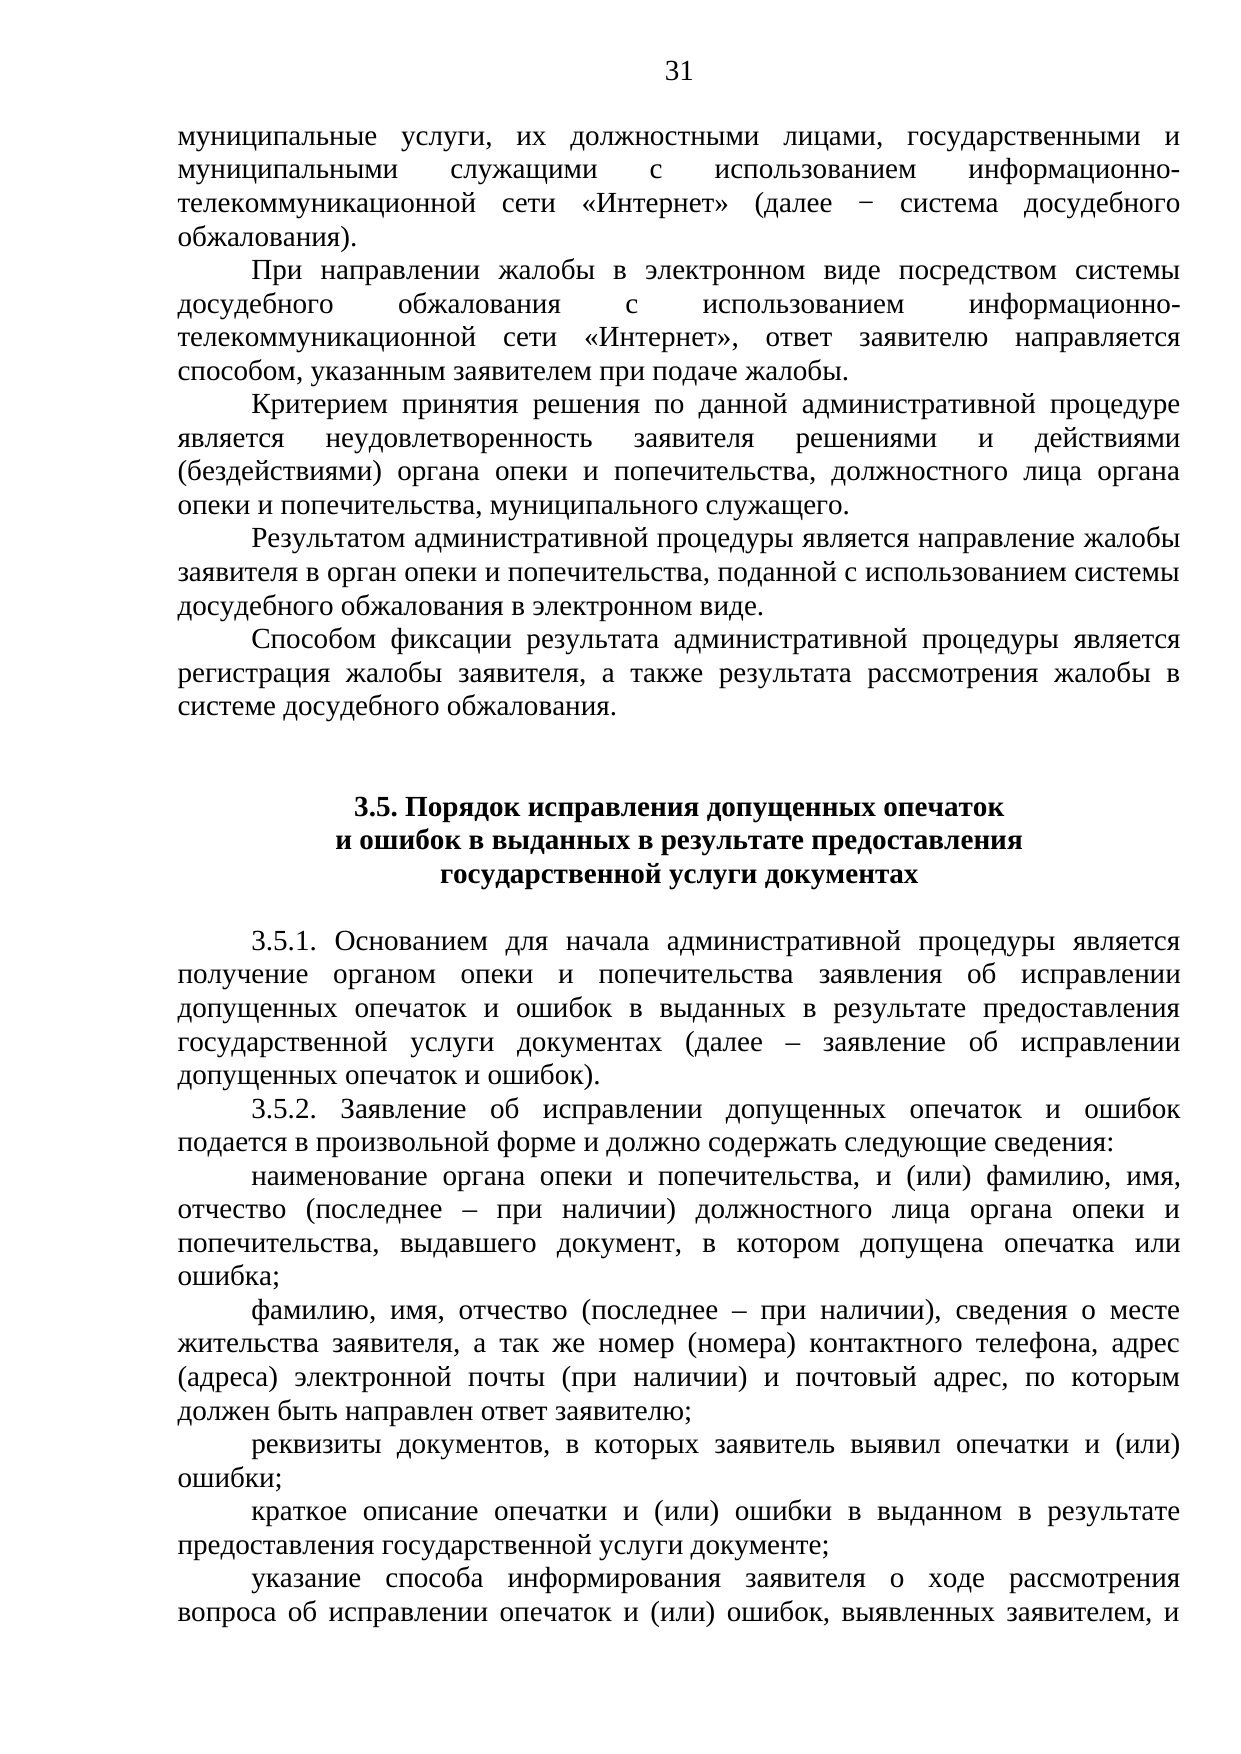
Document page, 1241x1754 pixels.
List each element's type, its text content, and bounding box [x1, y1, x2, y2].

text Способом фиксации результата административной процедуры является регистрация жалобы заявителя, а также результата рассмотрения жалобы в системе досудебного обжалования. [177, 621, 1181, 722]
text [177, 1560, 1181, 1627]
text краткое описание опечатки и (или) ошибки в выданном в результате предоставления государственной услуги документе; [177, 1493, 1181, 1560]
text 3.5. Порядок исправления допущенных опечаток [177, 789, 1181, 822]
text Критерием принятия решения по данной административной процедуре является неудовлетворенность заявителя решениями и действиями (бездействиями) органа опеки и попечительства, должностного лица органа опеки и попечительства, муниципального служащего. [177, 386, 1181, 521]
text государственной услуги документах [177, 856, 1181, 889]
text реквизиты документов, в которых заявитель выявил опечатки и (или) ошибки; [177, 1426, 1181, 1493]
text 3.5.2. Заявление об исправлении допущенных опечаток и ошибок подается в произвольной форме и должно содержать следующие сведения: [177, 1091, 1181, 1158]
text и ошибок в выданных в результате предоставления [177, 822, 1181, 856]
text При направлении жалобы в электронном виде посредством системы досудебного обжалования с использованием информационно-телекоммуникационной сети «Интернет», ответ заявителю направляется способом, указанным заявителем при подаче жалобы. [177, 252, 1181, 386]
text наименование органа опеки и попечительства, и (или) фамилию, имя, отчество (последнее – при наличии) должностного лица органа опеки и попечительства, выдавшего документ, в котором допущена опечатка или ошибка; [177, 1158, 1181, 1292]
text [177, 118, 1181, 252]
text 3.5.1. Основанием для начала административной процедуры является получение органом опеки и попечительства заявления об исправлении допущенных опечаток и ошибок в выданных в результате предоставления государственной услуги документах (далее – заявление об исправлении допущенных опечаток и ошибок). [177, 923, 1181, 1091]
text Результатом административной процедуры является направление жалобы заявителя в орган опеки и попечительства, поданной с использованием системы досудебного обжалования в электронном виде. [177, 521, 1181, 621]
text фамилию, имя, отчество (последнее – при наличии), сведения о месте жительства заявителя, а так же номер (номера) контактного телефона, адрес (адреса) электронной почты (при наличии) и почтовый адрес, по которым должен быть направлен ответ заявителю; [177, 1292, 1181, 1426]
